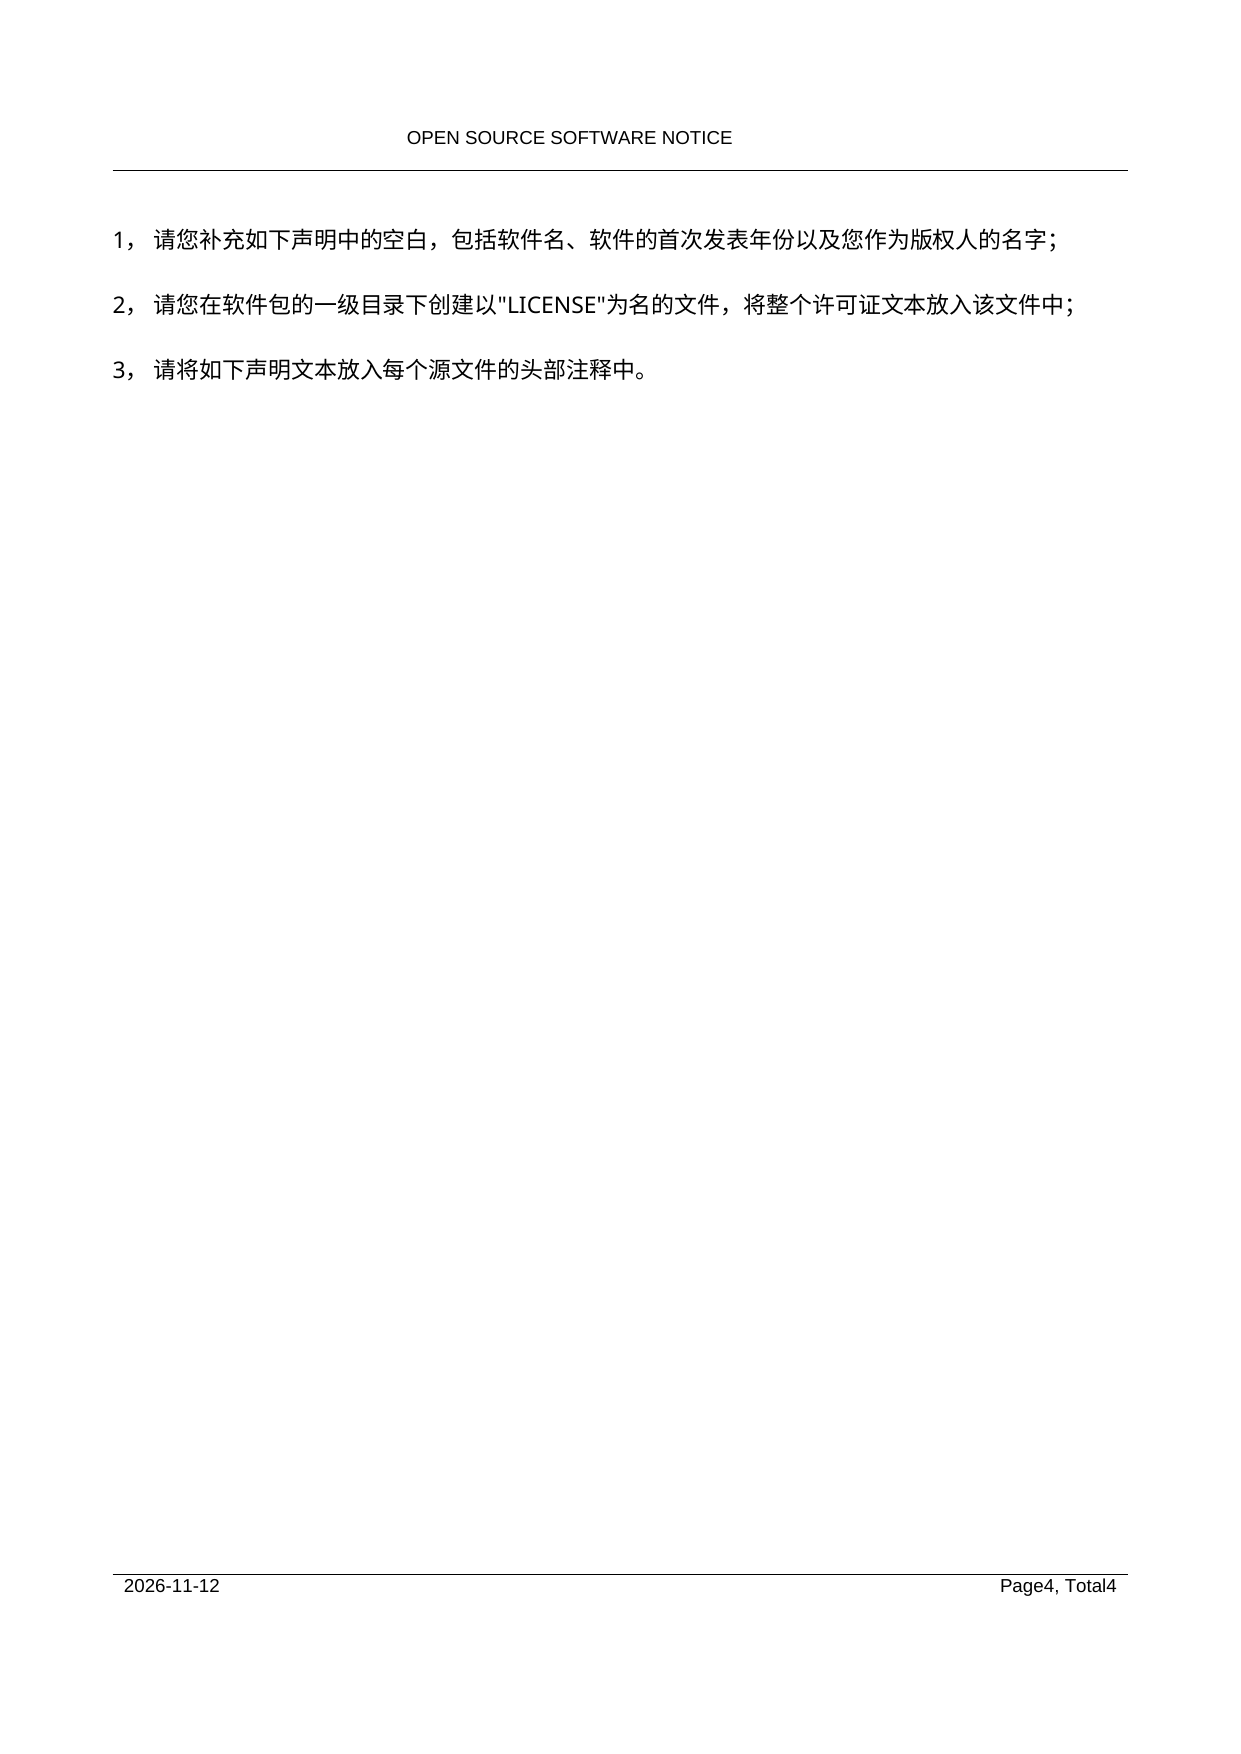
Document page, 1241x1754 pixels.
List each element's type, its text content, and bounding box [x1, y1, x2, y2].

text 3， 请将如下声明文本放入每个源文件的头部注释中。 [112, 336, 1128, 401]
text 1， 请您补充如下声明中的空白，包括软件名、软件的首次发表年份以及您作为版权人的名字； [112, 206, 1128, 271]
text 2， 请您在软件包的一级目录下创建以"LICENSE"为名的文件，将整个许可证文本放入该文件中； [112, 271, 1128, 336]
